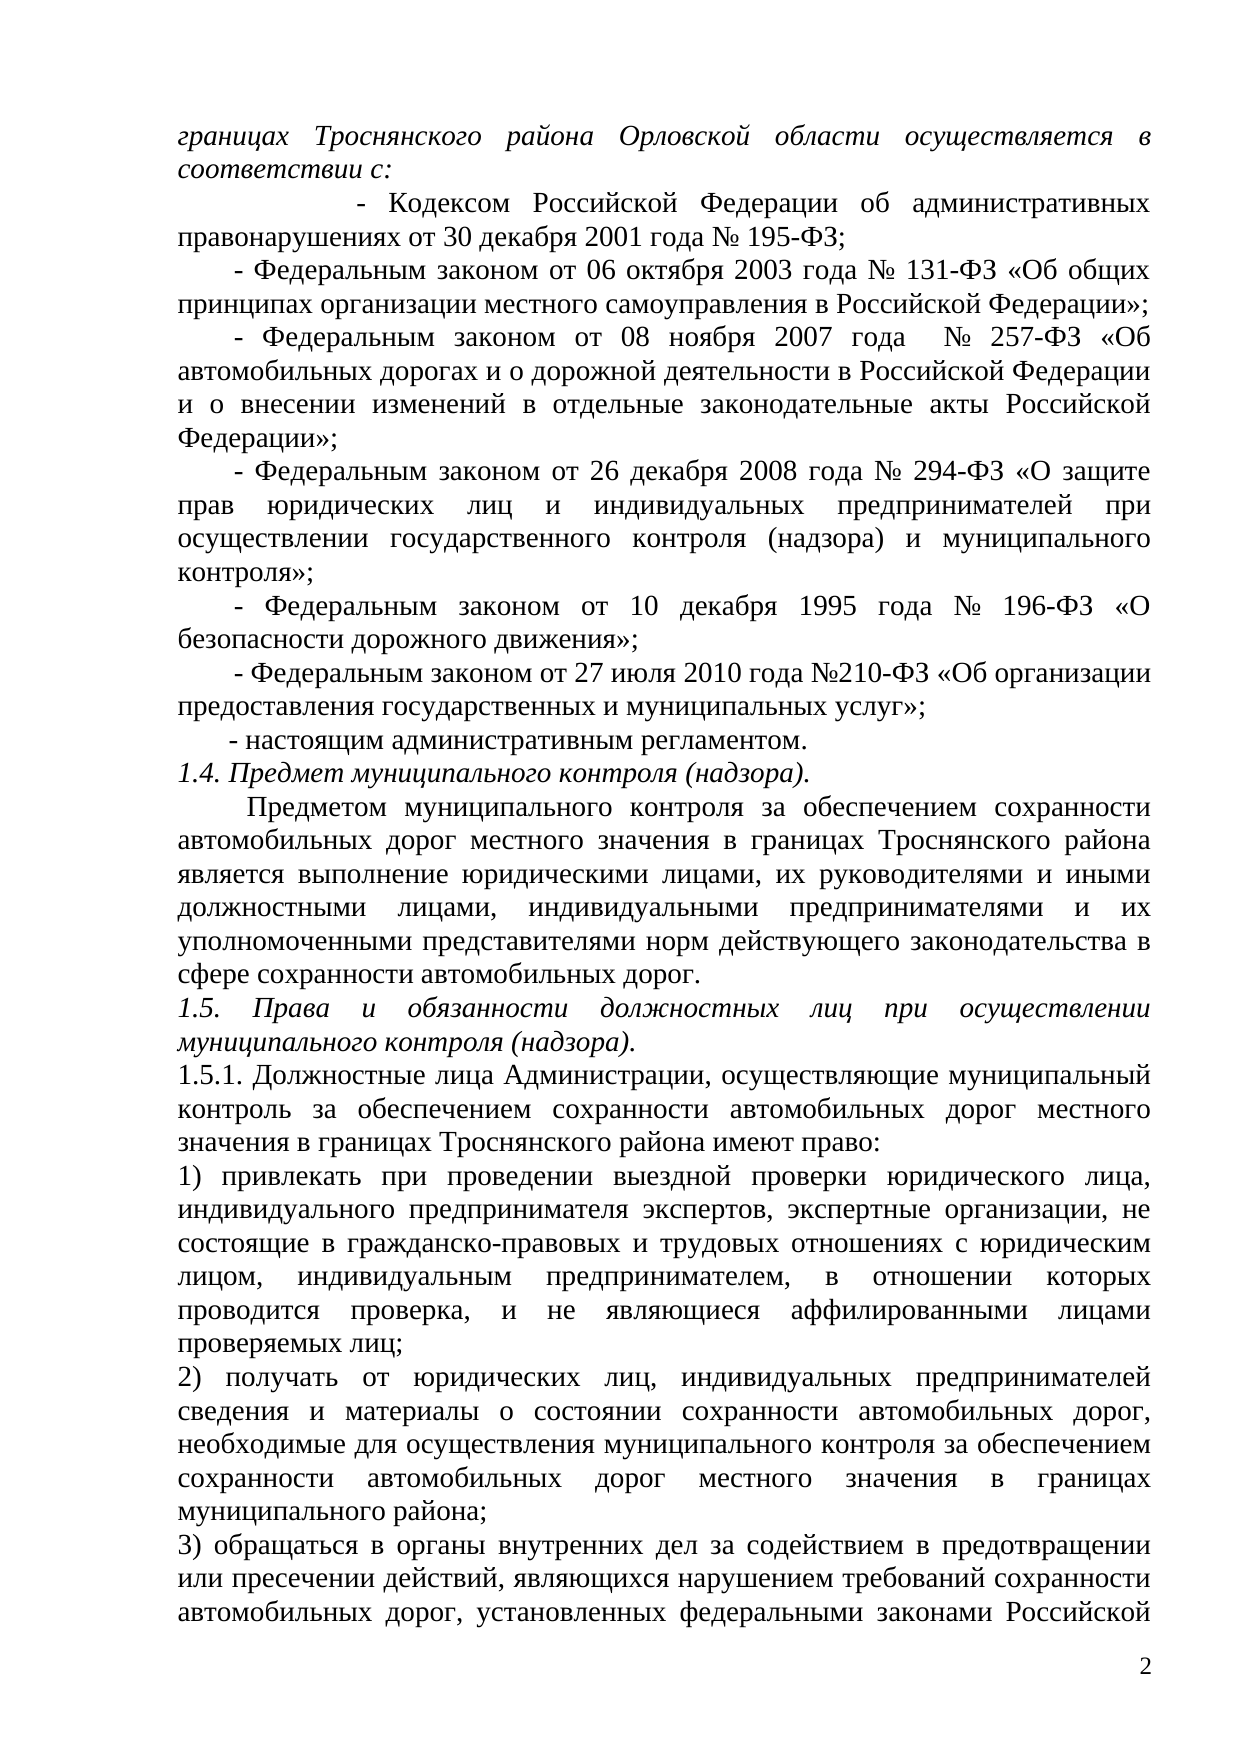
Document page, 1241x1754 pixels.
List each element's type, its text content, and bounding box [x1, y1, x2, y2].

text - Федеральным законом от 08 ноября 2007 года № 257-ФЗ «Об автомобильных дорогах и о дорожной деятельности в Российской Федерации и о внесении изменений в отдельные законодательные акты Российской Федерации»; [177, 319, 1152, 453]
text Предметом муниципального контроля за обеспечением сохранности автомобильных дорог местного значения в границах Троснянского района является выполнение юридическими лицами, их руководителями и иными должностными лицами, индивидуальными предпринимателями и их уполномоченными представителями норм действующего законодательства в сфере сохранности автомобильных дорог. [177, 789, 1152, 990]
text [177, 1527, 1152, 1627]
text - Кодексом Российской Федерации об административных правонарушениях от 30 декабря 2001 года № 195-ФЗ; [177, 185, 1152, 252]
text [177, 118, 1152, 185]
text 2) получать от юридических лиц, индивидуальных предпринимателей сведения и материалы о состоянии сохранности автомобильных дорог, необходимые для осуществления муниципального контроля за обеспечением сохранности автомобильных дорог местного значения в границах муниципального района; [177, 1359, 1152, 1527]
text - Федеральным законом от 10 декабря 1995 года № 196-ФЗ «О безопасности дорожного движения»; [177, 588, 1152, 655]
text - Федеральным законом от 26 декабря 2008 года № 294-ФЗ «О защите прав юридических лиц и индивидуальных предпринимателей при осуществлении государственного контроля (надзора) и муниципального контроля»; [177, 453, 1152, 588]
text 1.5. Права и обязанности должностных лиц при осуществлении муниципального контроля (надзора). [177, 990, 1152, 1057]
text 1.5.1. Должностные лица Администрации, осуществляющие муниципальный контроль за обеспечением сохранности автомобильных дорог местного значения в границах Троснянского района имеют право: [177, 1057, 1152, 1158]
text - Федеральным законом от 27 июля 2010 года №210-ФЗ «Об организации предоставления государственных и муниципальных услуг»; [177, 655, 1152, 722]
text - настоящим административным регламентом. [177, 722, 1152, 755]
text 1.4. Предмет муниципального контроля (надзора). [177, 755, 1152, 789]
text 1) привлекать при проведении выездной проверки юридического лица, индивидуального предпринимателя экспертов, экспертные организации, не состоящие в гражданско-правовых и трудовых отношениях с юридическим лицом, индивидуальным предпринимателем, в отношении которых проводится проверка, и не являющиеся аффилированными лицами проверяемых лиц; [177, 1158, 1152, 1359]
text - Федеральным законом от 06 октября 2003 года № 131-ФЗ «Об общих принципах организации местного самоуправления в Российской Федерации»; [177, 252, 1152, 319]
